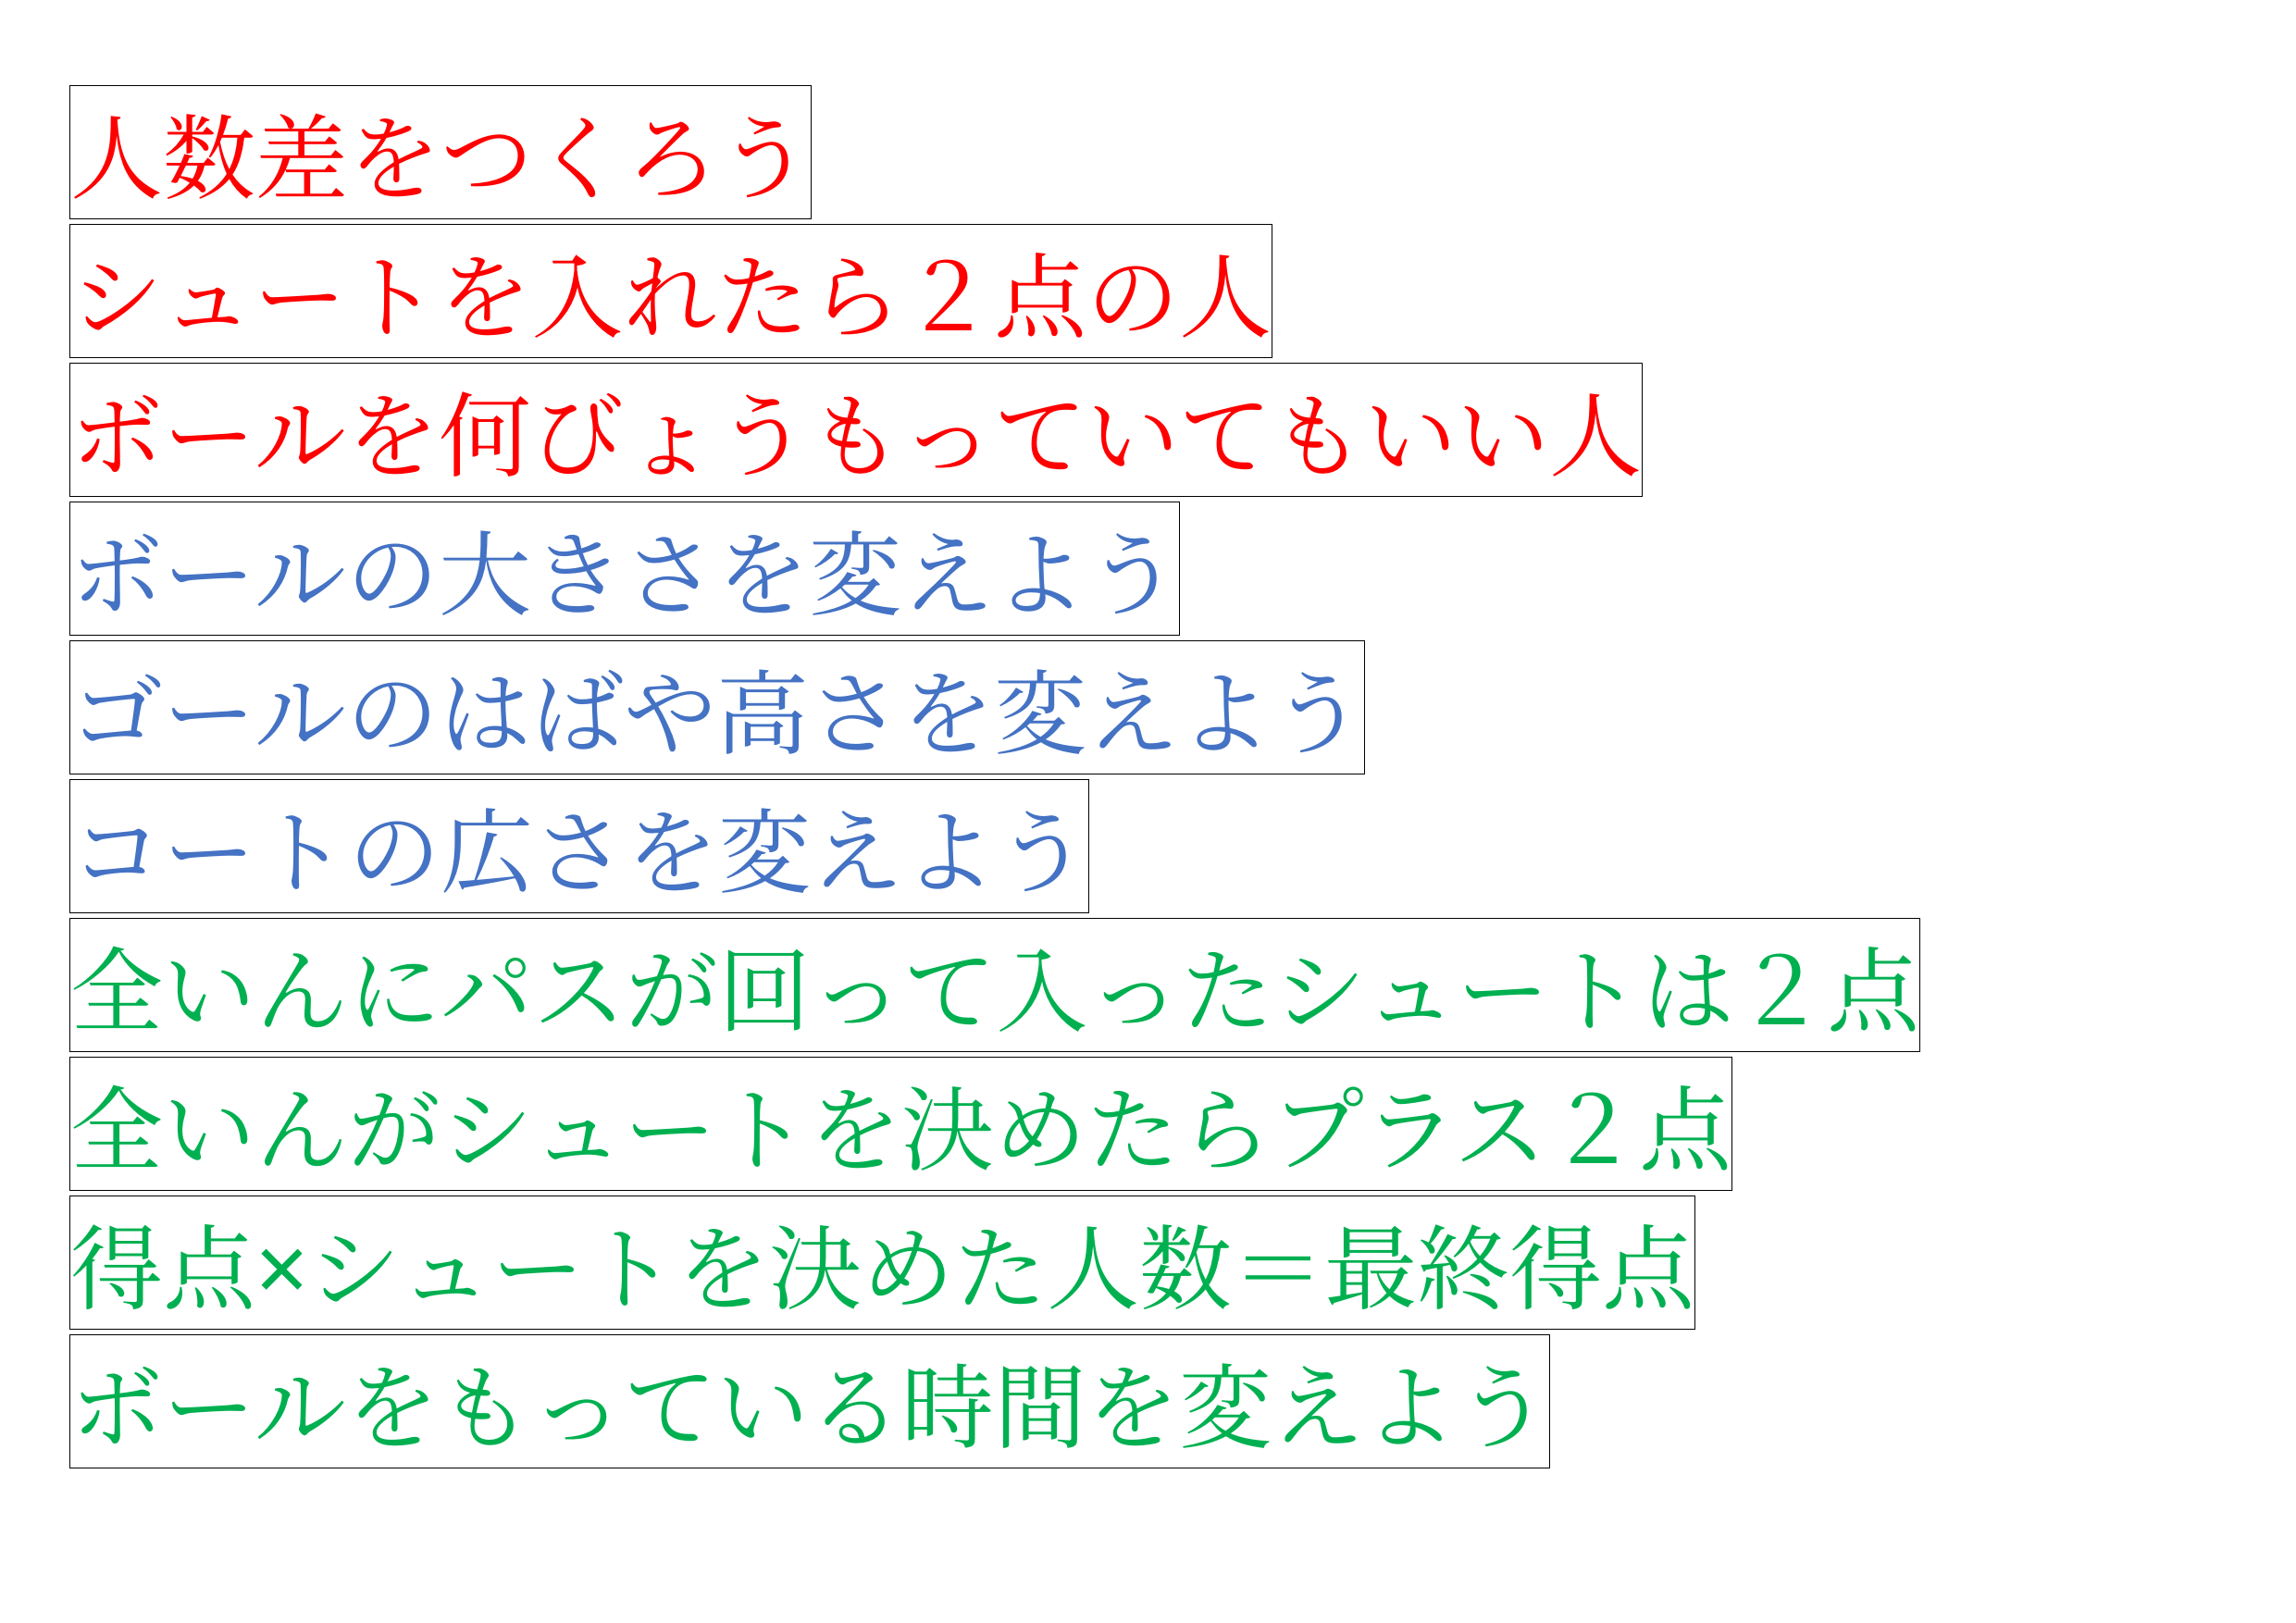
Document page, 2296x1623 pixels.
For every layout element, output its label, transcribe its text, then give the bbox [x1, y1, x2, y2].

text ゴールのはばや高さを変えよう [69, 638, 2226, 776]
text 全いんにパスが回って入ったシュートは２点 [69, 915, 2226, 1054]
text 全いんがシュートを決めたらプラス２点 [69, 1054, 2226, 1193]
text シュートを入れたら２点の人 [69, 221, 2226, 360]
text 得点×シュートを決めた人数＝最終得点 [69, 1193, 2226, 1332]
text ボールをもっている時間を変えよう [69, 1332, 2226, 1470]
text ボールの大きさを変えよう [69, 499, 2226, 638]
text ボールを何びょうもっていてもいい人 [69, 360, 2226, 499]
text コートの広さを変えよう [69, 776, 2226, 915]
text 人数差をつくろう [69, 82, 2226, 221]
